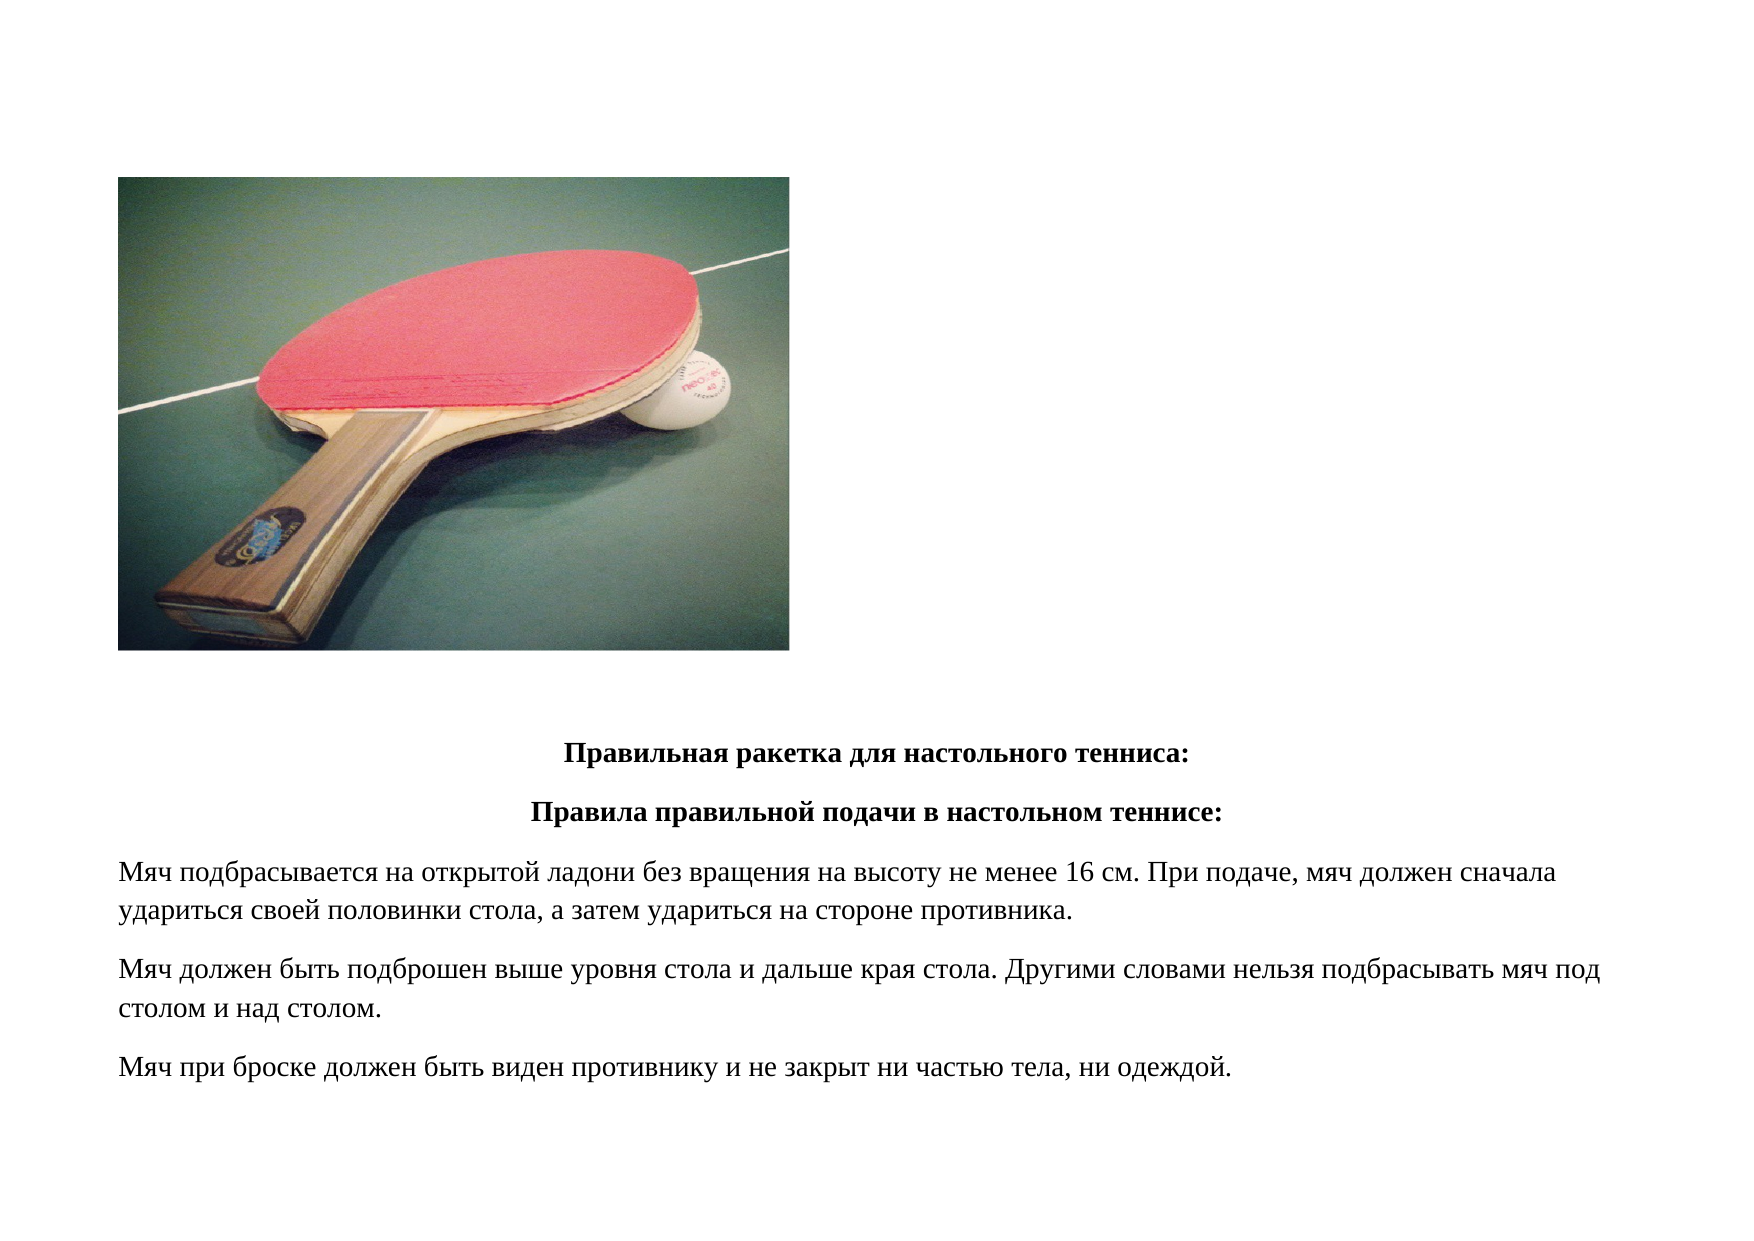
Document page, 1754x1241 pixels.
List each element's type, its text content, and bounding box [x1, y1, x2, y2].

text Правила правильной подачи в настольном теннисе: [118, 794, 1636, 828]
text Мяч должен быть подброшен выше уровня стола и дальше края стола. Другими словами нельзя подбрасывать мяч под столом и над столом. [118, 952, 1636, 1024]
picture [118, 177, 790, 651]
text Мяч подбрасывается на открытой ладони без вращения на высоту не менее 16 см. При подаче, мяч должен сначала удариться своей половинки стола, а затем удариться на стороне противника. [118, 854, 1636, 926]
text Мяч при броске должен быть виден противнику и не закрыт ни частью тела, ни одеждой. [118, 1049, 1636, 1083]
text Правильная ракетка для настольного тенниса: [118, 735, 1636, 768]
